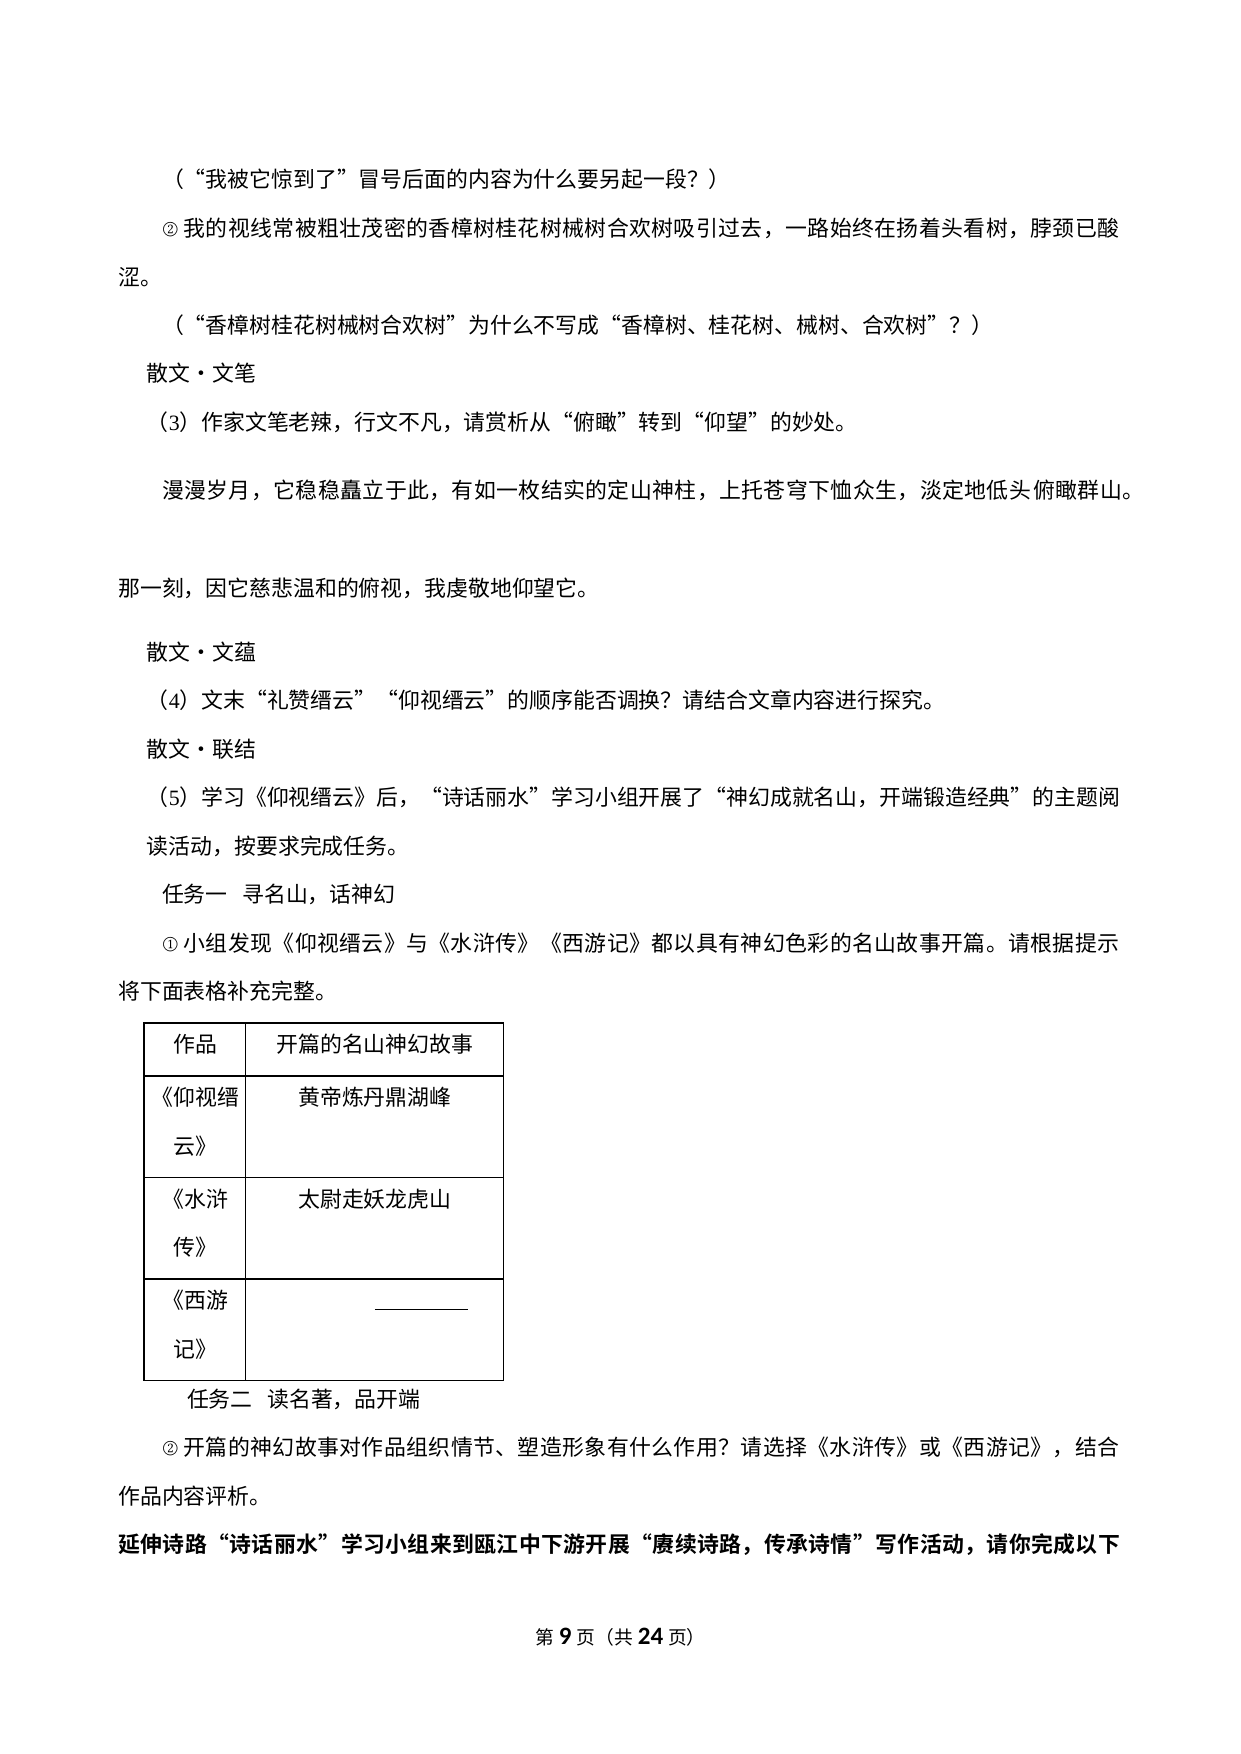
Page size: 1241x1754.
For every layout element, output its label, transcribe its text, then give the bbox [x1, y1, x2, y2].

text ㅤㅤ任务二 读名著，品开端 [147, 1381, 1122, 1414]
text ②我的视线常被粗壮茂密的香樟树桂花树械树合欢树吸引过去，一路始终在扬着头看树，脖颈已酸涩。 [118, 210, 1122, 292]
text ②开篇的神幻故事对作品组织情节、塑造形象有什么作用？请选择《水浒传》或《西游记》，结合作品内容评析。 [118, 1429, 1122, 1511]
text （“香樟树桂花树械树合欢树”为什么不写成“香樟树、桂花树、械树、合欢树”？） [118, 307, 1122, 340]
text 散文•文笔 [147, 356, 1122, 388]
text ①小组发现《仰视缙云》与《水浒传》《西游记》都以具有神幻色彩的名山故事开篇。请根据提示将下面表格补充完整。 [118, 925, 1122, 1006]
table_cell 《西游记》 [145, 1280, 245, 1380]
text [118, 1527, 1122, 1559]
text （3）作家文笔老辣，行文不凡，请赏析从“俯瞰”转到“仰望”的妙处。 [147, 404, 1122, 437]
table_cell 黄帝炼丹鼎湖峰 [246, 1077, 503, 1177]
table_cell [246, 1280, 503, 1380]
text （“我被它惊到了”冒号后面的内容为什么要另起一段？） [118, 162, 1122, 194]
table_cell 太尉走妖龙虎山 [246, 1178, 503, 1278]
table_cell 《仰视缙云》 [145, 1077, 245, 1177]
text 散文•文蕴 [147, 635, 1122, 667]
text （5）学习《仰视缙云》后，“诗话丽水”学习小组开展了“神幻成就名山，开端锻造经典”的主题阅读活动，按要求完成任务。 [147, 780, 1122, 861]
text 任务一 寻名山，话神幻 [118, 877, 1122, 909]
table_header 作品 [145, 1024, 245, 1075]
text （4）文末“礼赞缙云”“仰视缙云”的顺序能否调换？请结合文章内容进行探究。 [147, 683, 1122, 716]
text 漫漫岁月，它稳稳矗立于此，有如一枚结实的定山神柱，上托苍穹下恤众生，淡定地低头俯瞰群山。那一刻，因它慈悲温和的俯视，我虔敬地仰望它。 [118, 452, 1122, 615]
text 散文•联结 [147, 731, 1122, 764]
table_header 开篇的名山神幻故事 [246, 1024, 503, 1075]
table_cell 《水浒传》 [145, 1178, 245, 1278]
